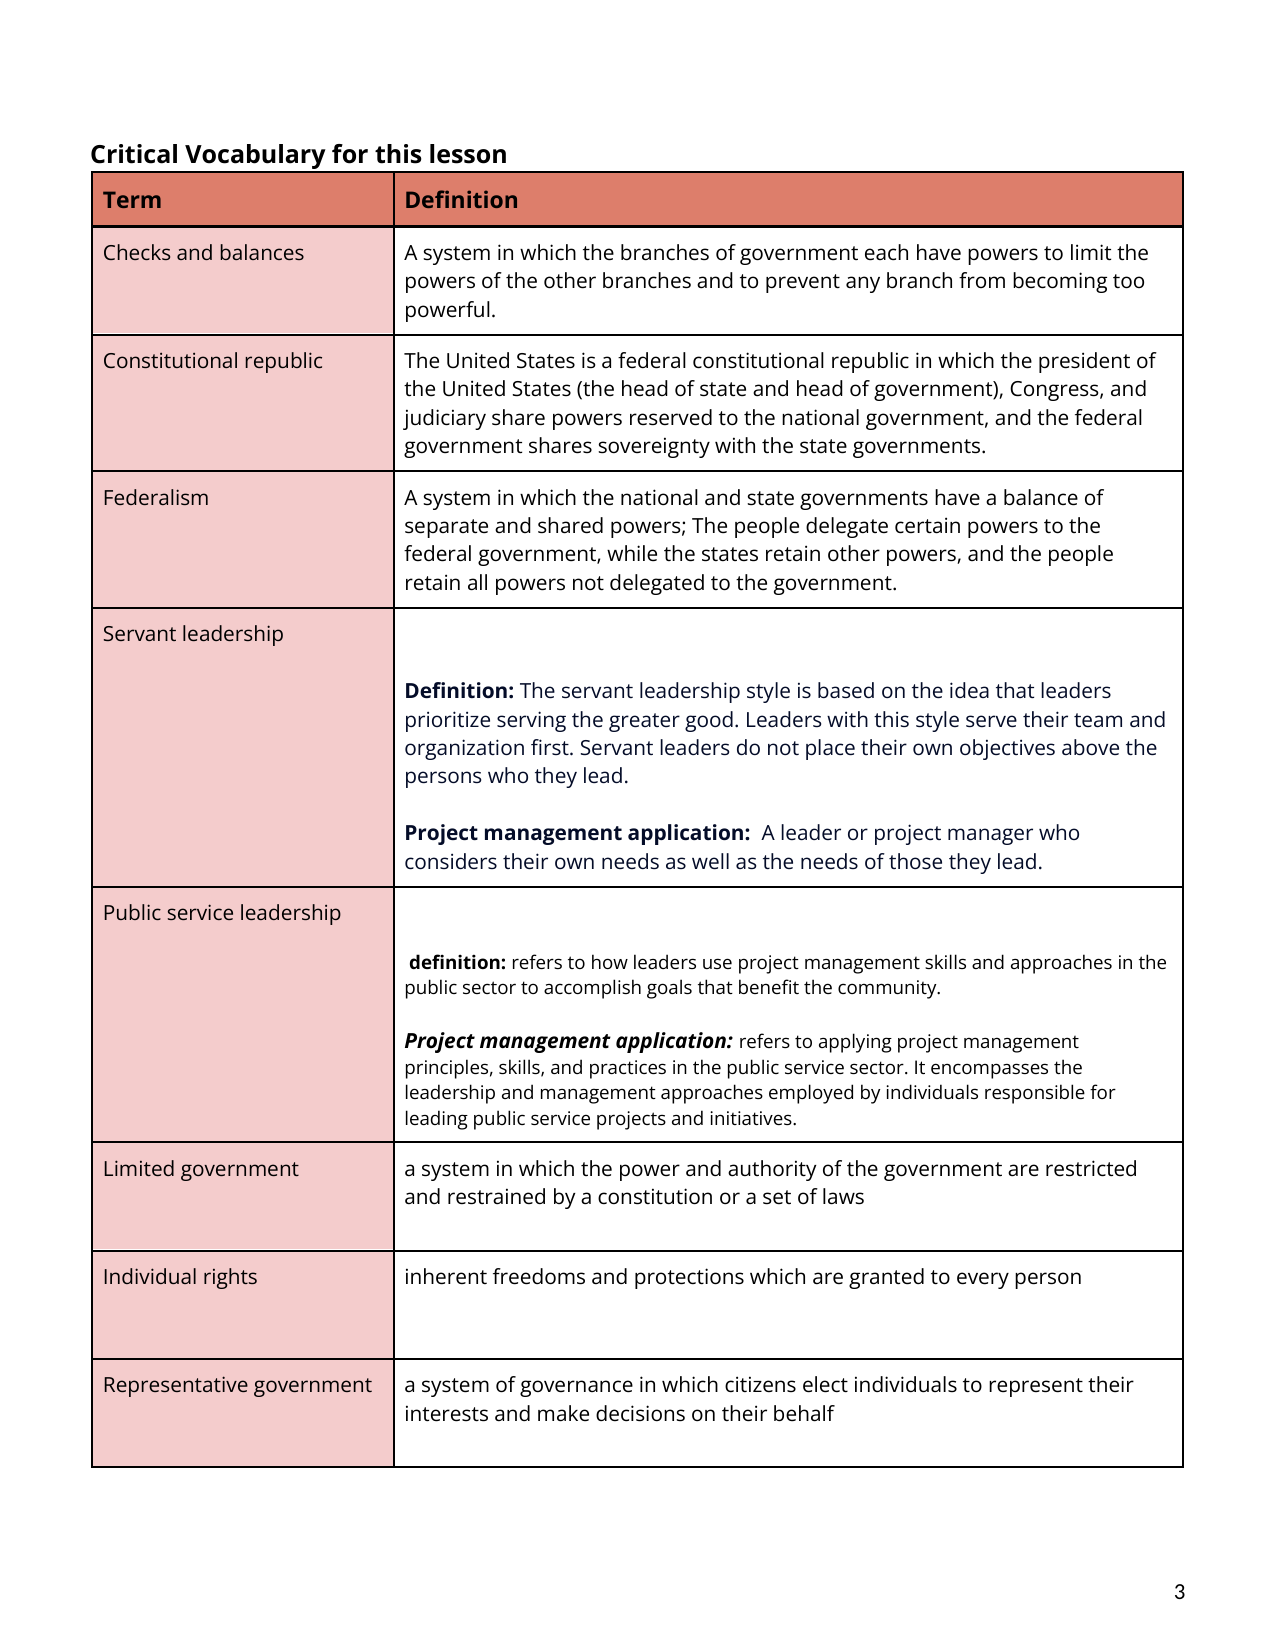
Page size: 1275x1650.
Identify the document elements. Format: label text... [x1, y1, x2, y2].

table_cell The United States is a federal constitutional republic in which the president of the United States (the head of state and head of government), Congress, and judiciary share powers reserved to the national government, and the federal government shares sovereignty with the state governments. [395, 336, 1182, 470]
table_cell a system in which the power and authority of the government are restricted and restrained by a constitution or a set of laws [395, 1143, 1182, 1249]
table_cell Servant leadership [93, 609, 393, 886]
table_cell A system in which the branches of government each have powers to limit the powers of the other branches and to prevent any branch from becoming too powerful. [395, 228, 1182, 333]
table_header Term [93, 173, 393, 225]
table_cell Individual rights [93, 1252, 393, 1358]
table_cell A system in which the national and state governments have a balance of separate and shared powers; The people delegate certain powers to the federal government, while the states retain other powers, and the people retain all powers not delegated to the government. [395, 472, 1182, 607]
table_cell Constitutional republic [93, 336, 393, 470]
table_cell Representative government [93, 1360, 393, 1466]
table_cell inherent freedoms and protections which are granted to every person [395, 1252, 1182, 1358]
table_cell Limited government [93, 1143, 393, 1249]
table_cell Public service leadership [93, 888, 393, 1141]
table_cell definition: refers to how leaders use project management skills and approaches in the public sector to accomplish goals that benefit the community. Project management application: refers to applying project management principles, skills, and practices in the public service sector. It encompasses the leadership and management approaches employed by individuals responsible for leading public service projects and initiatives. [395, 888, 1182, 1141]
table_cell a system of governance in which citizens elect individuals to represent their interests and make decisions on their behalf [395, 1360, 1182, 1466]
text Critical Vocabulary for this lesson [90, 137, 1185, 171]
table_cell Federalism [93, 472, 393, 607]
table_header Definition [395, 173, 1182, 225]
table_cell Definition: The servant leadership style is based on the idea that leaders prioritize serving the greater good. Leaders with this style serve their team and organization first. Servant leaders do not place their own objectives above the persons who they lead. Project management application: A leader or project manager who considers their own needs as well as the needs of those they lead. [395, 609, 1182, 886]
table_cell Checks and balances [93, 228, 393, 333]
